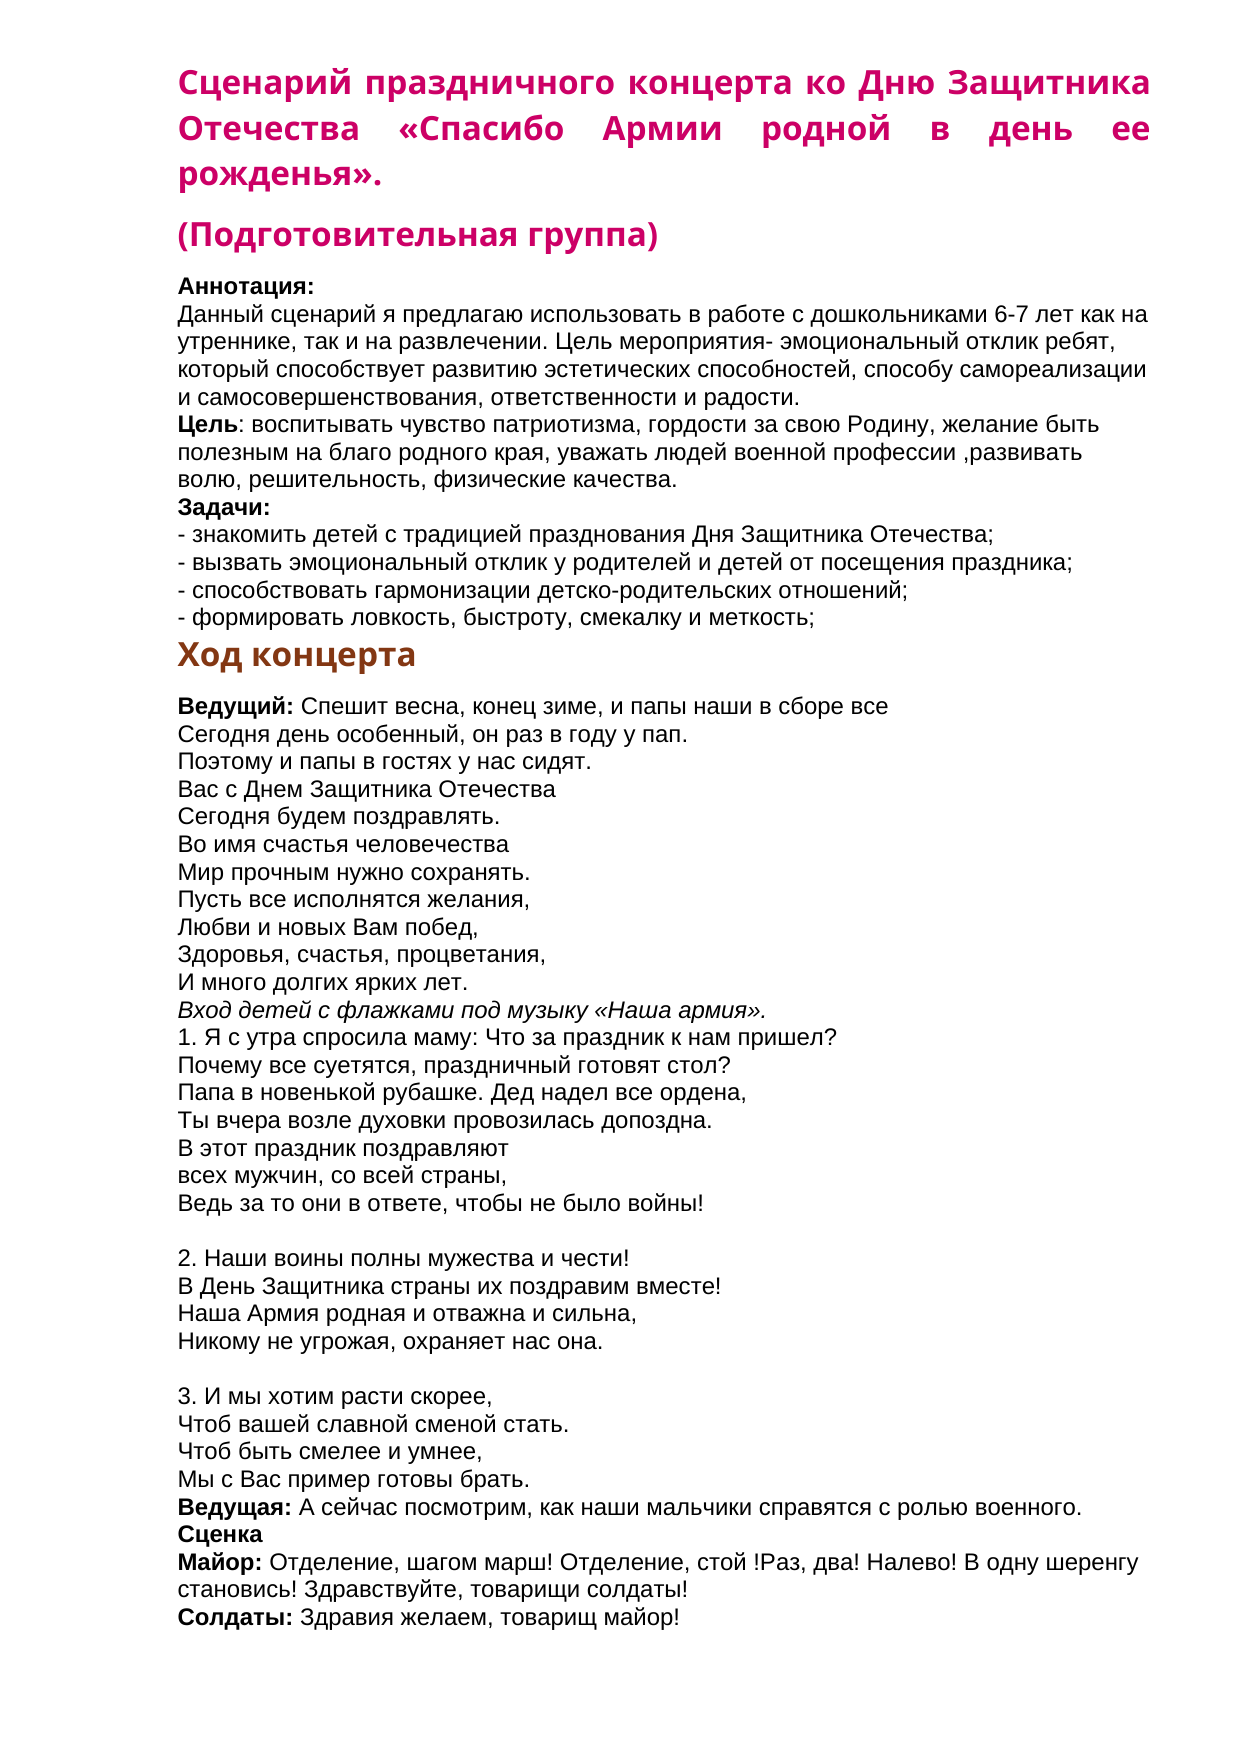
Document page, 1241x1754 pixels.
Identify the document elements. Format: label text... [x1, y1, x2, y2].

text Ход концерта [177, 631, 1152, 676]
text Аннотация: Данный сценарий я предлагаю использовать в работе с дошкольниками 6-7 лет как на утреннике, так и на развлечении. Цель мероприятия- эмоциональный отклик ребят, который способствует развитию эстетических способностей, способу самореализации и самосовершенствования, ответственности и радости. Цель: воспитывать чувство патриотизма, гордости за свою Родину, желание быть полезным на благо родного края, уважать людей военной профессии ,развивать волю, решительность, физические качества. Задачи: - знакомить детей с традицией празднования Дня Защитника Отечества; - вызвать эмоциональный отклик у родителей и детей от посещения праздника; - способствовать гармонизации детско-родительских отношений; - формировать ловкость, быстроту, смекалку и меткость; [177, 272, 1152, 631]
text (Подготовительная группа) [177, 211, 1152, 256]
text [177, 692, 1152, 1630]
text Сценарий праздничного концерта ко Дню Защитника Отечества «Спасибо Армии родной в день ее рожденья». [177, 59, 1152, 195]
